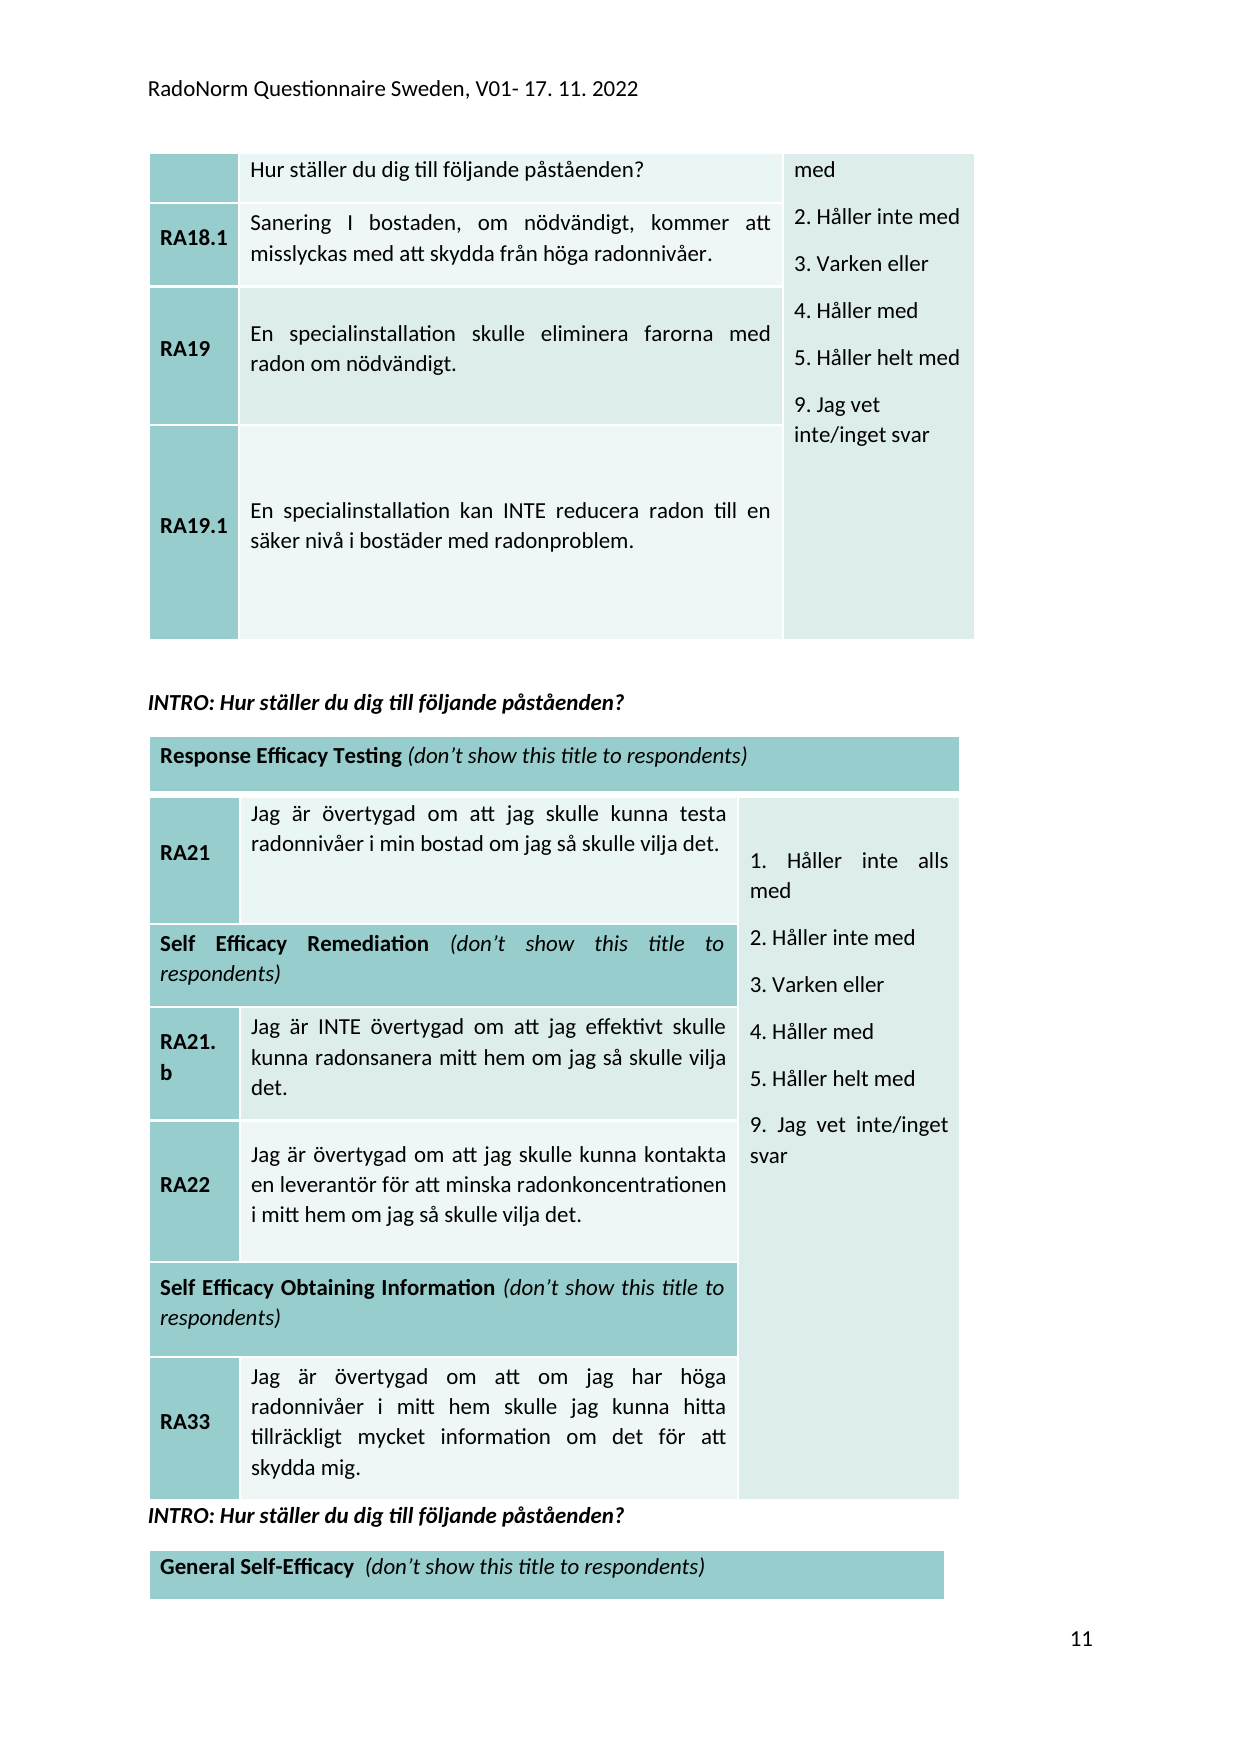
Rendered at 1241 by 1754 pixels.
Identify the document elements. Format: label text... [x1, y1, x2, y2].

table_cell Sanering I bostaden, om nödvändigt, kommer att misslyckas med att skydda från höga radonnivåer. [240, 204, 782, 285]
table_cell RA21.b [150, 1008, 239, 1119]
table_cell 1. Håller inte alls med 2. Håller inte med 3. Varken eller 4. Håller med 5. Håller helt med 9. Jag vet inte/inget svar [739, 798, 959, 1499]
table_cell Jag är övertygad om att jag skulle kunna kontakta en leverantör för att minska radonkoncentrationen i mitt hem om jag så skulle vilja det. [241, 1122, 737, 1261]
table_cell Self Efficacy Remediation (don’t show this title to respondents) [150, 925, 737, 1006]
table_cell RA19.1 [150, 426, 238, 639]
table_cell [784, 154, 974, 639]
table_cell En specialinstallation skulle eliminera farorna med radon om nödvändigt. [240, 288, 782, 424]
table_cell RA17 [150, 154, 238, 202]
table_header General Self-Efficacy (don’t show this title to respondents) [150, 1551, 944, 1599]
table_cell En specialinstallation kan INTE reducera radon till en säker nivå i bostäder med radonproblem. [240, 426, 782, 639]
table_cell RA19 [150, 288, 238, 424]
table_cell RA33 [150, 1358, 239, 1499]
table_cell RA18.1 [150, 204, 238, 285]
table_cell Jag är övertygad om att om jag har höga radonnivåer i mitt hem skulle jag kunna hitta tillräckligt mycket information om det för att skydda mig. [241, 1358, 737, 1499]
table_cell Jag är INTE övertygad om att jag effektivt skulle kunna radonsanera mitt hem om jag så skulle vilja det. [241, 1008, 737, 1119]
table_cell RA22 [150, 1122, 239, 1261]
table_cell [240, 154, 782, 202]
table_cell RA21 [150, 798, 239, 923]
table_cell Jag är övertygad om att jag skulle kunna testa radonnivåer i min bostad om jag så skulle vilja det. [241, 798, 737, 923]
text INTRO: Hur ställer du dig till följande påståenden? [148, 1502, 1093, 1529]
table_cell Self Efficacy Obtaining Information (don’t show this title to respondents) [150, 1263, 737, 1356]
table_header Response Efficacy Testing (don’t show this title to respondents) [150, 737, 959, 791]
text INTRO: Hur ställer du dig till följande påståenden? [148, 688, 1093, 716]
